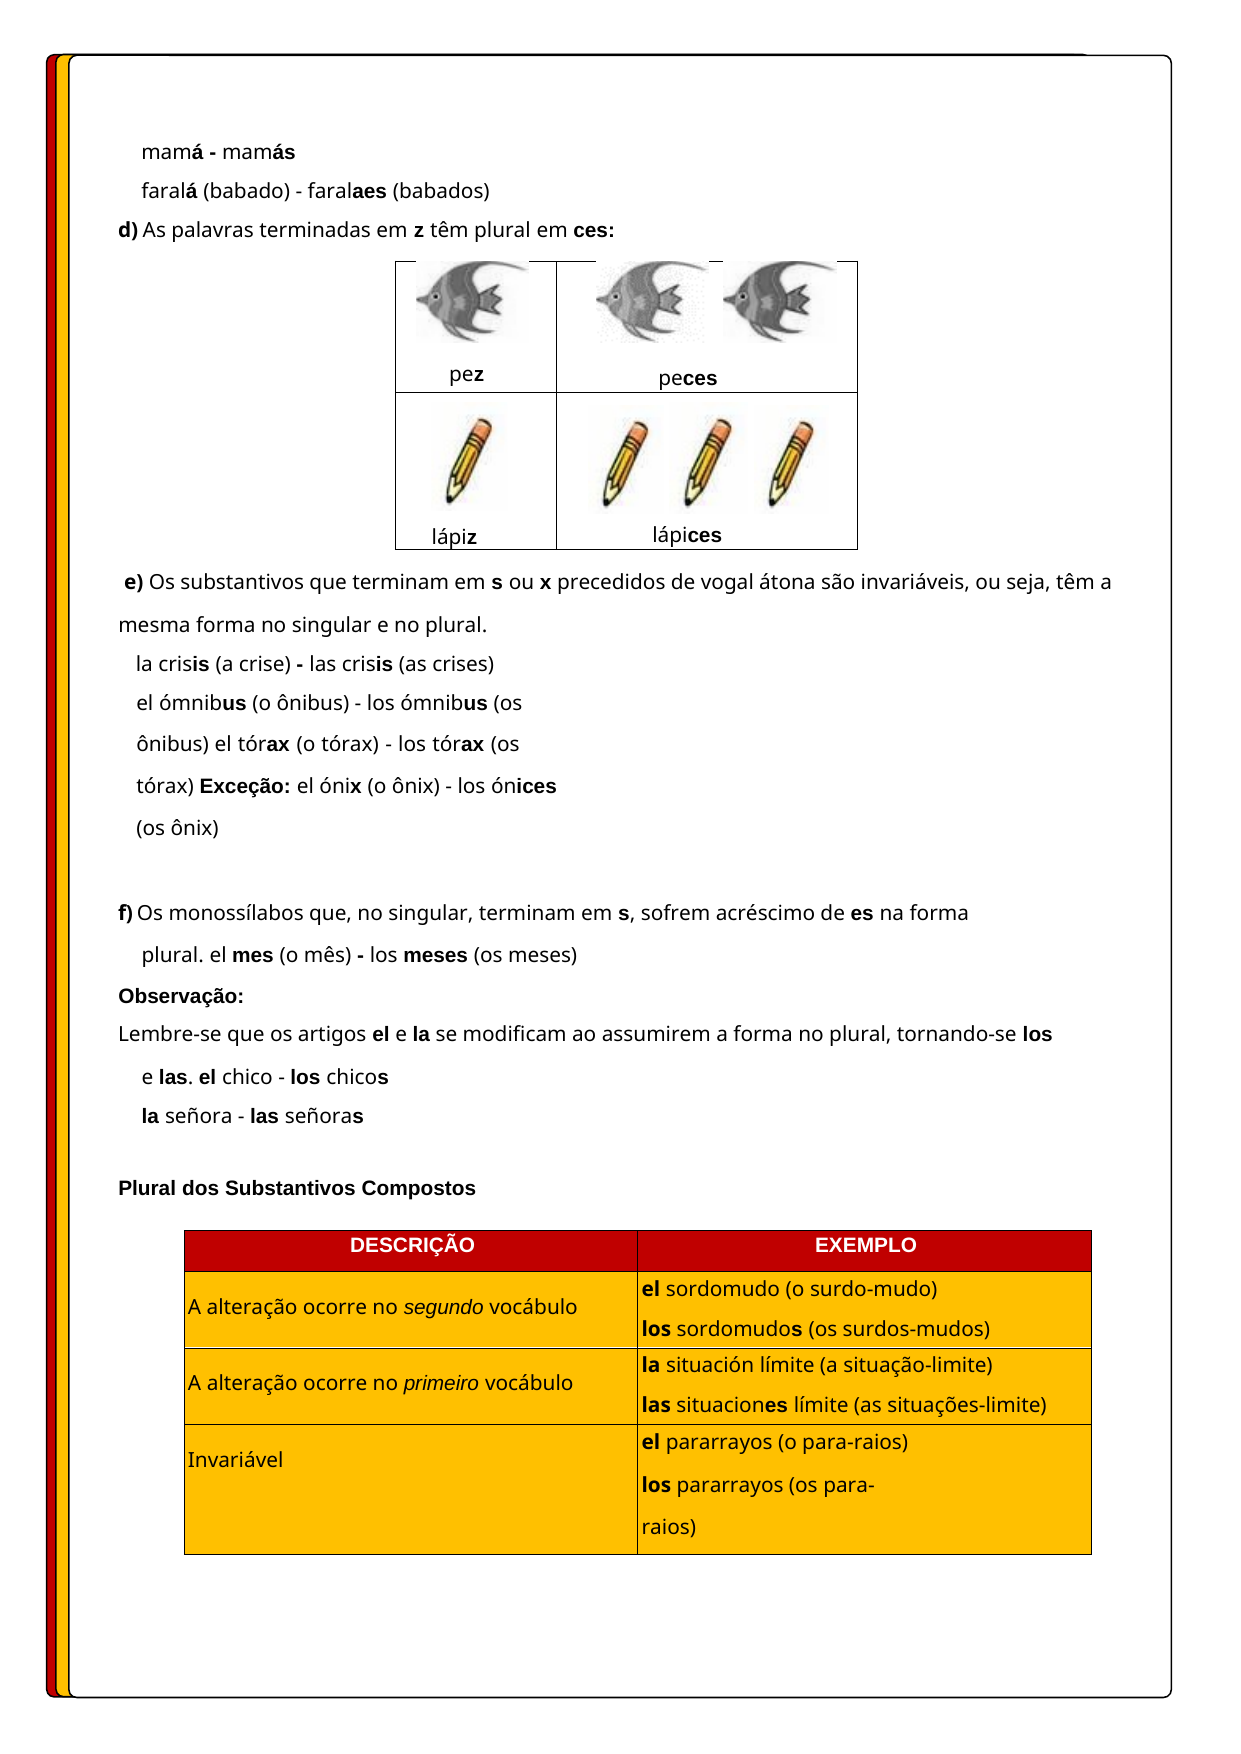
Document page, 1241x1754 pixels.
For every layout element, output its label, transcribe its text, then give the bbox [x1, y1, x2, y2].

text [141, 137, 310, 165]
picture [431, 402, 508, 511]
subtitle Observação: [118, 983, 1240, 1007]
picture [669, 402, 748, 514]
table_cell A alteração ocorre no primeiro vocábulo [185, 1349, 637, 1424]
table_header DESCRIÇÃO [185, 1231, 637, 1271]
table_cell lápiz [396, 393, 556, 549]
picture [754, 405, 829, 514]
list As palavras terminadas em z têm plural em ces: [118, 215, 1240, 243]
text la señora - las señoras [141, 1104, 1240, 1128]
subtitle Plural dos Substantivos Compostos [118, 1176, 1240, 1200]
table_cell el pararrayos (o para-raios) los pararrayos (os para-raios) [638, 1425, 1091, 1554]
picture [588, 405, 664, 514]
list Os monossílabos que, no singular, terminam em s, sofrem acréscimo de es na forma plural. el mes (o mês) - los meses (os meses) [118, 898, 988, 969]
table_cell la situación límite (a situação-limite) las situaciones límite (as situações-limite) [638, 1349, 1091, 1424]
text faralá (babado) - faralaes (babados) [141, 179, 1240, 203]
text Lembre-se que os artigos el e la se modificam ao assumirem a forma no plural, tornando-se los e las. el chico - los chicos [118, 1019, 1063, 1090]
table_header EXEMPLO [638, 1231, 1091, 1271]
picture [596, 261, 709, 343]
table_header pez [396, 262, 556, 392]
text el ómnibus (o ônibus) - los ómnibus (os ônibus) el tórax (o tórax) - los tórax (os tórax) Exceção: el ónix (o ônix) - los ónices (os ônix) [136, 688, 578, 842]
list Os substantivos que terminam em s ou x precedidos de vogal átona são invariáveis, ou seja, têm a mesma forma no singular e no plural. [118, 567, 1139, 638]
table_header peces [557, 262, 857, 392]
text la crisis (a crise) - las crisis (as crises) [136, 653, 1240, 676]
table_cell lápices [557, 393, 857, 549]
table_cell A alteração ocorre no segundo vocábulo [185, 1272, 637, 1347]
table_cell Invariável [185, 1425, 637, 1554]
table_cell el sordomudo (o surdo-mudo) los sordomudos (os surdos-mudos) [638, 1272, 1091, 1347]
